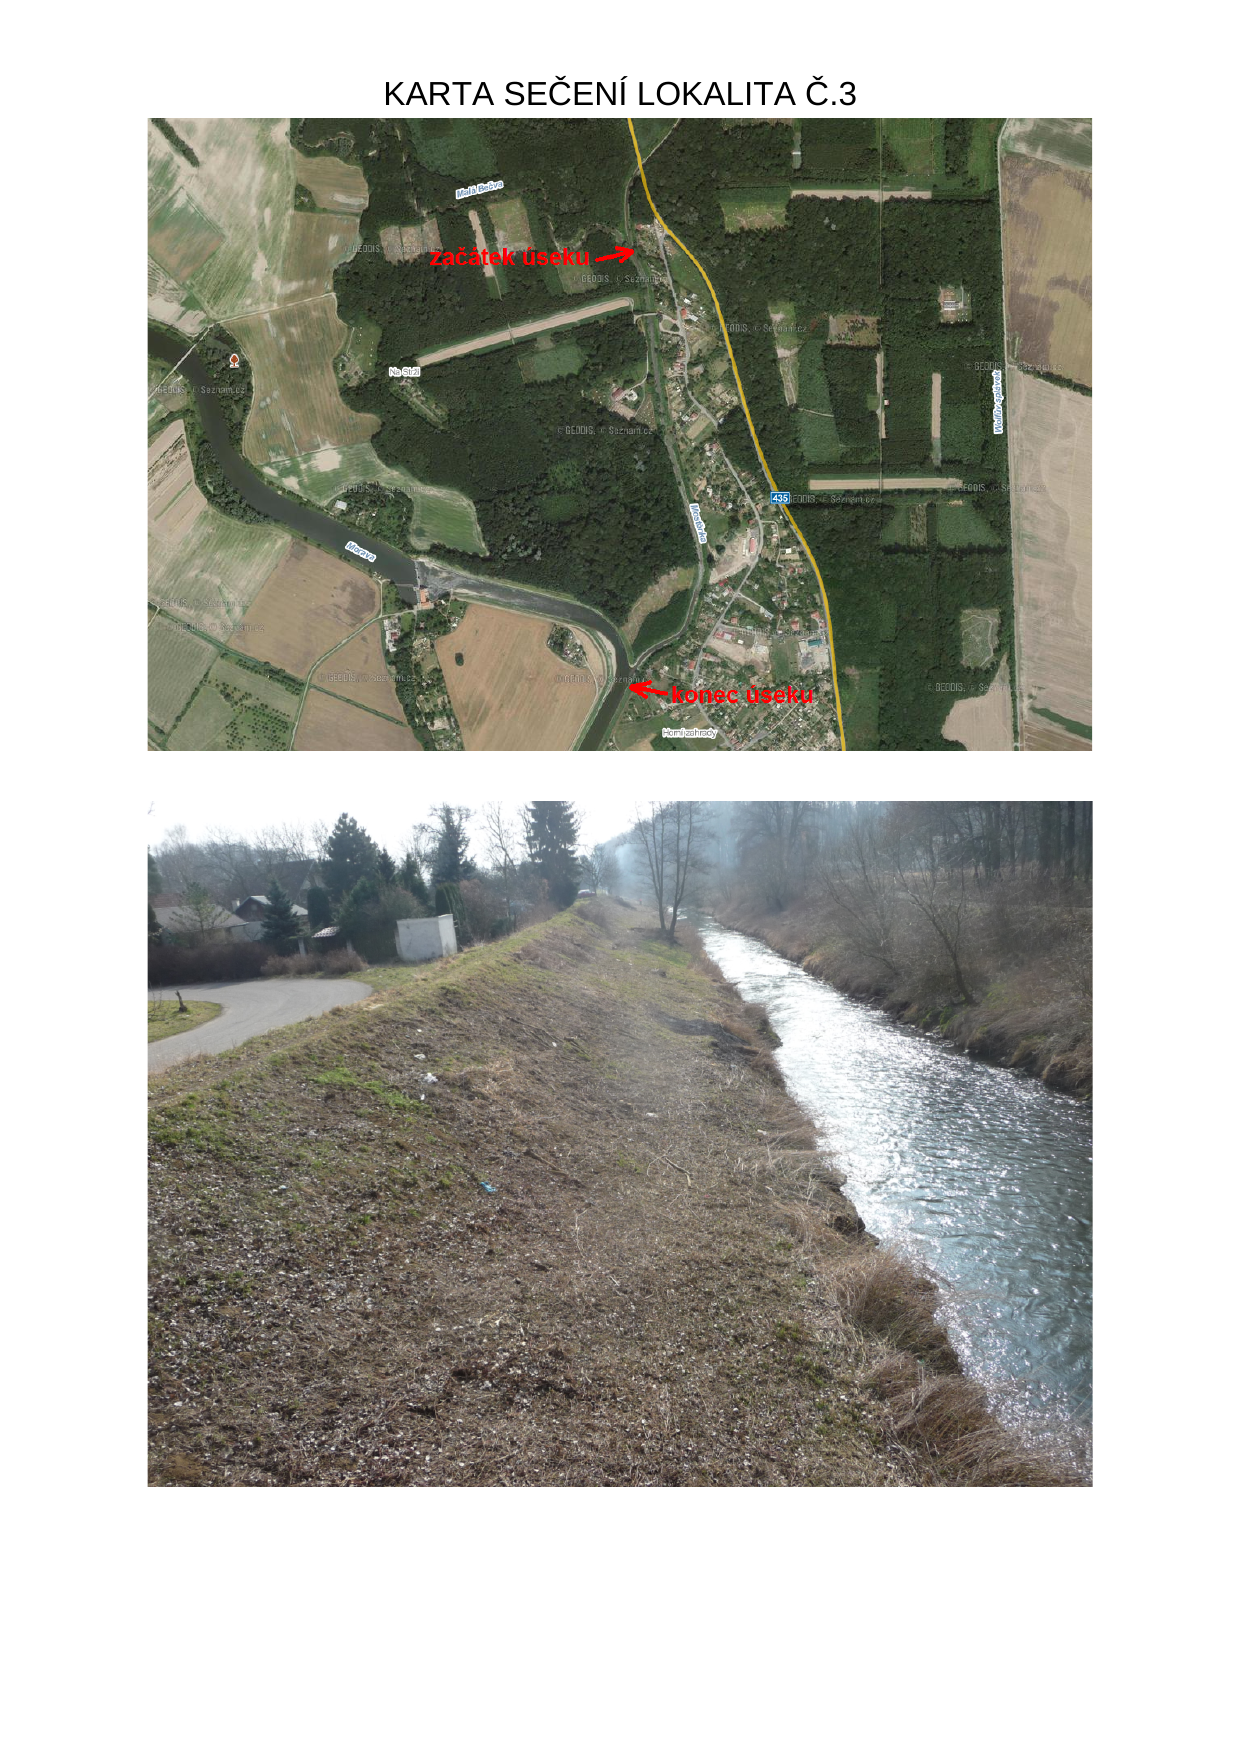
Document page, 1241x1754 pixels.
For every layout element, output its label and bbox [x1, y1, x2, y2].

picture [147, 801, 1093, 1487]
picture [147, 118, 1093, 751]
